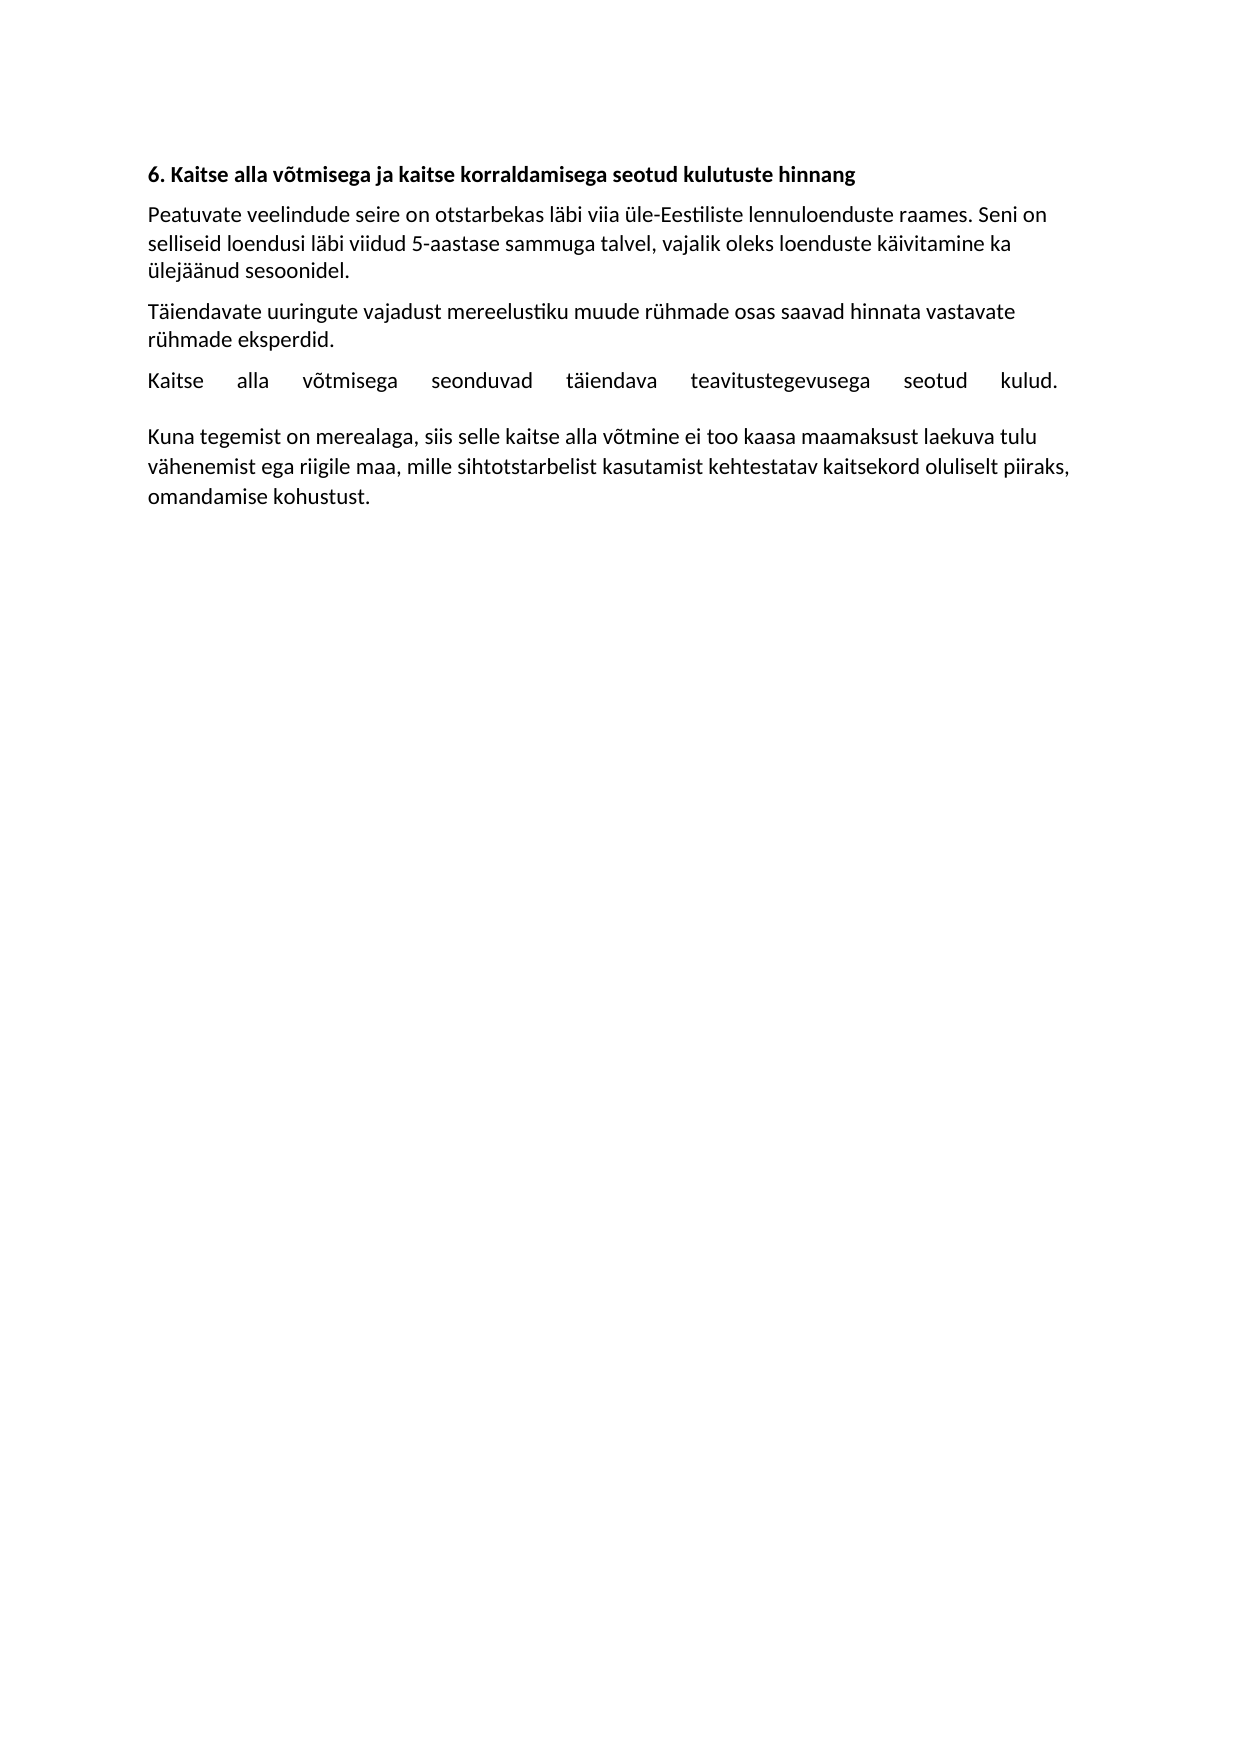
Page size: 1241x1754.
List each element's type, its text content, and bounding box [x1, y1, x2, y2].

text Peatuvate veelindude seire on otstarbekas läbi viia üle-Eestiliste lennuloenduste raames. Seni on selliseid loendusi läbi viidud 5-aastase sammuga talvel, vajalik oleks loenduste käivitamine ka ülejäänud sesoonidel. [148, 201, 1093, 285]
text Kaitse alla võtmisega seonduvad täiendava teavitustegevusega seotud kulud. [148, 366, 1093, 422]
text Täiendavate uuringute vajadust mereelustiku muude rühmade osas saavad hinnata vastavate rühmade eksperdid. [148, 297, 1093, 353]
text Kuna tegemist on merealaga, siis selle kaitse alla võtmine ei too kaasa maamaksust laekuva tulu vähenemist ega riigile maa, mille sihtotstarbelist kasutamist kehtestatav kaitsekord oluliselt piiraks, omandamise kohustust. [148, 422, 1093, 510]
text 6. Kaitse alla võtmisega ja kaitse korraldamisega seotud kulutuste hinnang [148, 160, 1093, 188]
